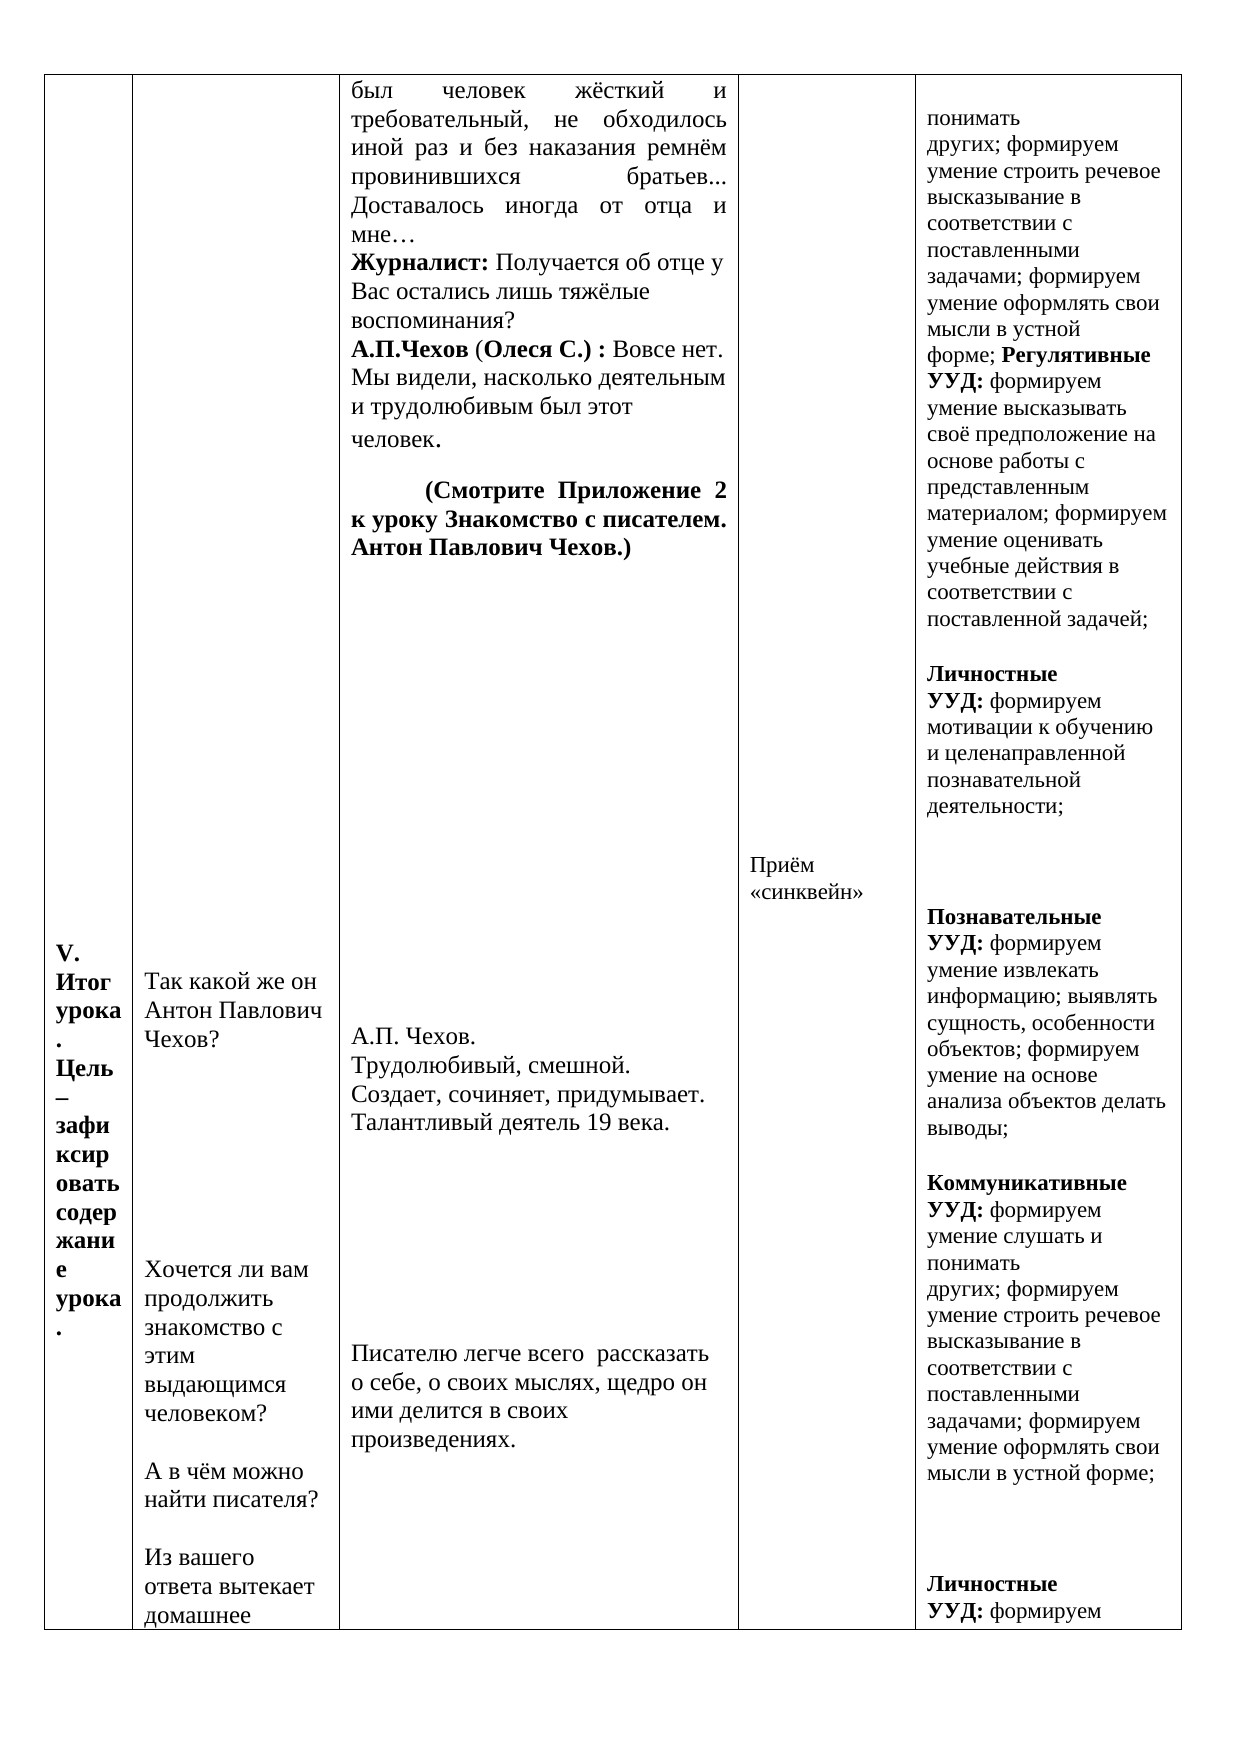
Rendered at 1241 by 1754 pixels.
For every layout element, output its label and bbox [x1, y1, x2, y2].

table_cell [340, 75, 738, 1629]
table_cell [916, 75, 1181, 1629]
table_cell [45, 75, 132, 1629]
table_cell [739, 75, 915, 1629]
table_cell [133, 75, 339, 1629]
